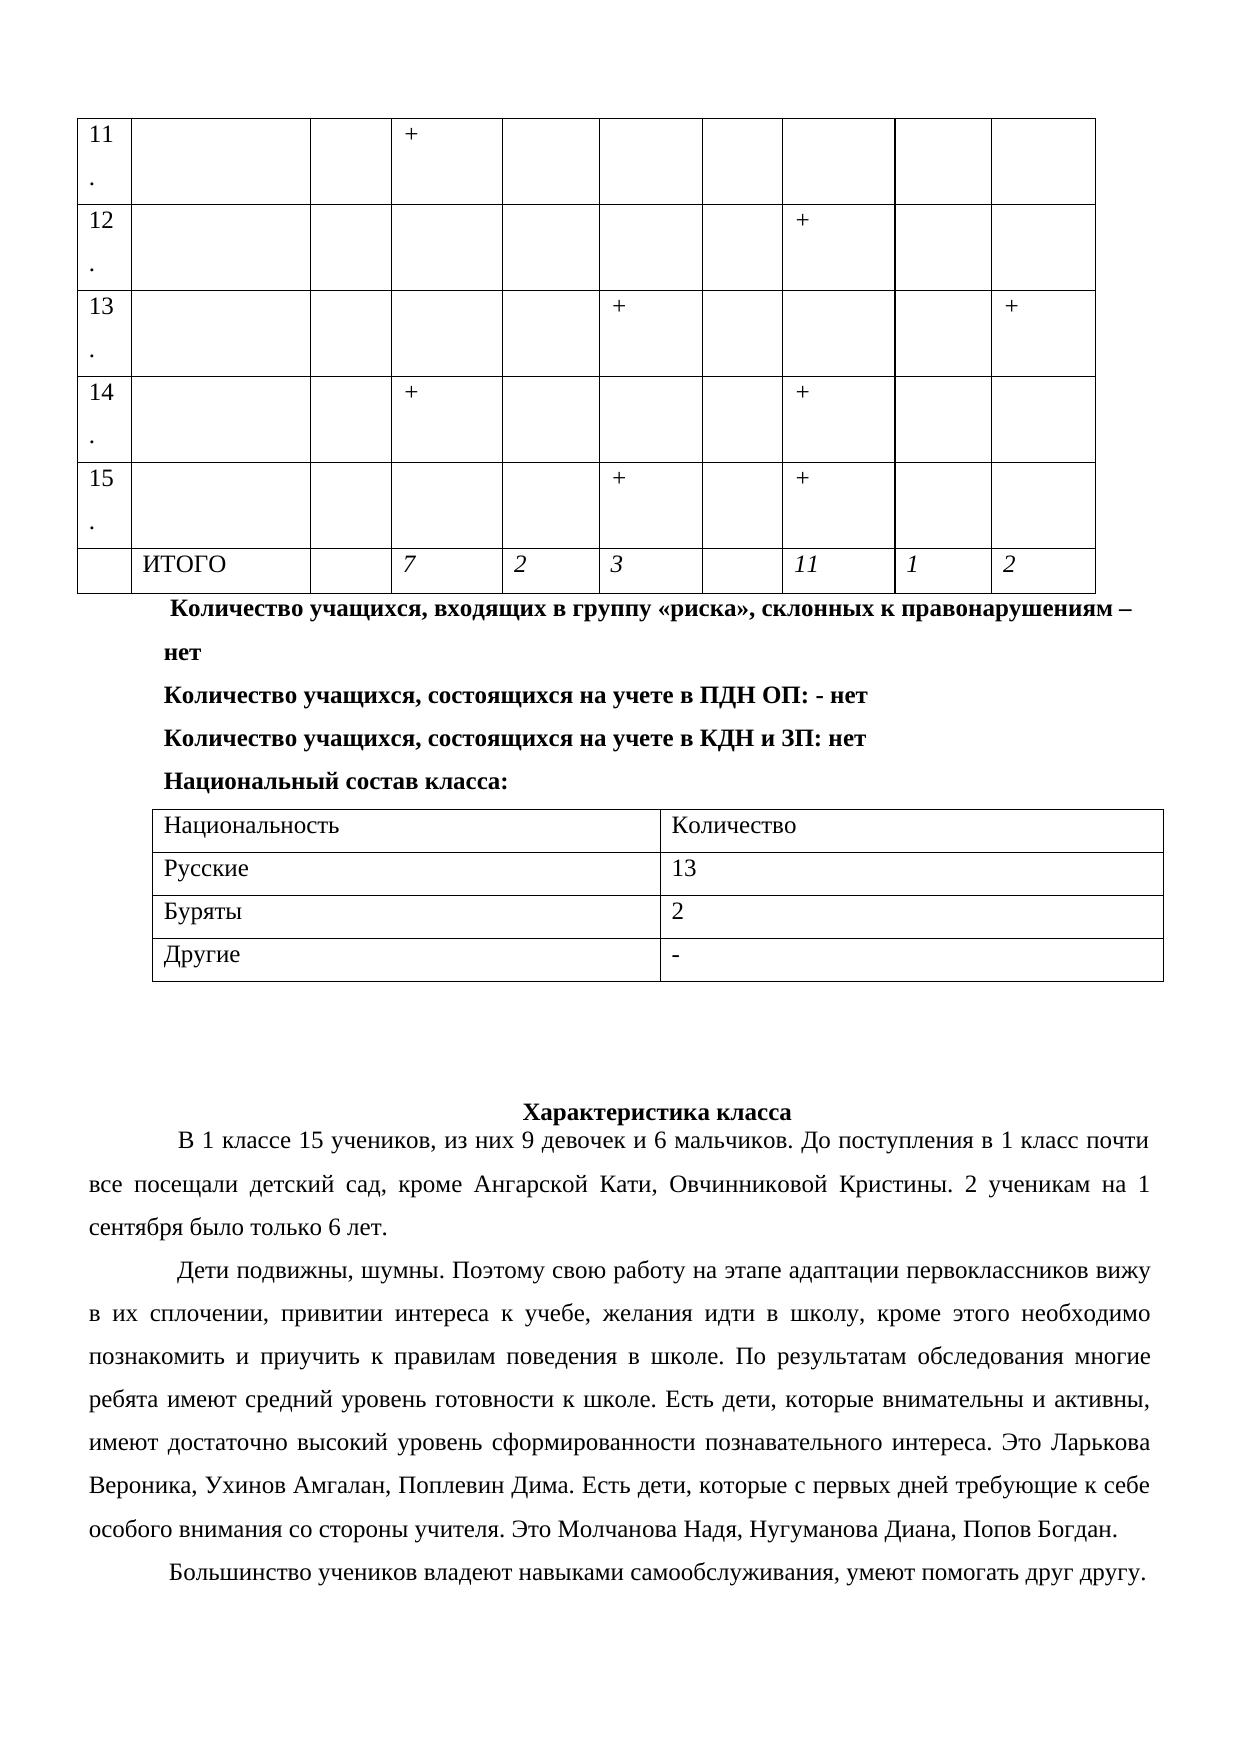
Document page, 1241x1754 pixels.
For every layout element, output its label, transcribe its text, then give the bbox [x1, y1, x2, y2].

table_cell [896, 205, 991, 290]
table_cell [392, 291, 502, 376]
table_cell 7 [392, 549, 502, 592]
table_cell 11 [783, 549, 894, 592]
table_cell [600, 205, 702, 290]
table_cell [132, 205, 310, 290]
table_cell 12. [78, 205, 131, 290]
table_cell [783, 119, 894, 204]
table_cell [132, 119, 310, 204]
table_cell [992, 205, 1095, 290]
table_cell [992, 119, 1095, 204]
table_cell [311, 463, 391, 548]
table_cell 13. [78, 291, 131, 376]
table_cell [992, 377, 1095, 462]
table_cell [503, 205, 599, 290]
table_cell [311, 377, 391, 462]
table_cell [600, 377, 702, 462]
table_cell [311, 119, 391, 204]
table_cell [392, 205, 502, 290]
table_cell ИТОГО [132, 549, 310, 592]
table_cell + [783, 377, 894, 462]
table_cell [992, 463, 1095, 548]
table_cell - [661, 939, 1163, 981]
table_cell 15. [78, 463, 131, 548]
table_cell [132, 463, 310, 548]
table_cell 14. [78, 377, 131, 462]
table_cell Буряты [153, 896, 660, 938]
table_header Национальность [153, 810, 660, 852]
table_cell [311, 291, 391, 376]
table_cell + [992, 291, 1095, 376]
table_cell [703, 549, 782, 592]
table_cell [896, 291, 991, 376]
table_cell [311, 549, 391, 592]
table_cell [703, 205, 782, 290]
table_cell [600, 119, 702, 204]
table_cell 11. [78, 119, 131, 204]
table_cell [896, 463, 991, 548]
table_cell + [600, 291, 702, 376]
table_cell Русские [153, 853, 660, 895]
list Количество учащихся, входящих в группу «риска», склонных к правонарушениям – нет [163, 593, 1152, 665]
list Национальный состав класса: [163, 766, 1152, 795]
table_cell + [392, 119, 502, 204]
table_cell [503, 377, 599, 462]
text Большинство учеников владеют навыками самообслуживания, умеют помогать друг другу. [88, 1557, 1152, 1586]
table_cell 2 [992, 549, 1095, 592]
table_cell [503, 119, 599, 204]
text Характеристика класса [88, 1097, 1152, 1126]
table_cell + [392, 377, 502, 462]
text Дети подвижны, шумны. Поэтому свою работу на этапе адаптации первоклассников вижу в их сплочении, привитии интереса к учебе, желания идти в школу, кроме этого необходимо познакомить и приучить к правилам поведения в школе. По результатам обследования многие ребята имеют средний уровень готовности к школе. Есть дети, которые внимательны и активны, имеют достаточно высокий уровень сформированности познавательного интереса. Это Ларькова Вероника, Ухинов Амгалан, Поплевин Дима. Есть дети, которые с первых дней требующие к себе особого внимания со стороны учителя. Это Молчанова Надя, Нугуманова Диана, Попов Богдан. [88, 1255, 1152, 1542]
table_cell 13 [661, 853, 1163, 895]
table_cell Другие [153, 939, 660, 981]
table_cell 2 [503, 549, 599, 592]
table_cell + [783, 463, 894, 548]
table_cell 2 [661, 896, 1163, 938]
text В 1 классе 15 учеников, из них 9 девочек и 6 мальчиков. До поступления в 1 класс почти все посещали детский сад, кроме Ангарской Кати, Овчинниковой Кристины. 2 ученикам на 1 сентября было только 6 лет. [88, 1126, 1152, 1241]
list Количество учащихся, состоящихся на учете в ПДН ОП: - нет [163, 680, 1152, 708]
table_cell [132, 377, 310, 462]
table_cell [311, 205, 391, 290]
table_cell [703, 119, 782, 204]
table_cell [896, 119, 991, 204]
table_cell 1 [896, 549, 991, 592]
table_cell [783, 291, 894, 376]
table_cell [503, 463, 599, 548]
table_cell + [783, 205, 894, 290]
table_cell [132, 291, 310, 376]
table_cell [703, 463, 782, 548]
table_cell 3 [600, 549, 702, 592]
table_cell [78, 549, 131, 592]
table_cell [392, 463, 502, 548]
list Количество учащихся, состоящихся на учете в КДН и ЗП: нет [163, 723, 1152, 752]
table_cell [896, 377, 991, 462]
table_cell [703, 291, 782, 376]
table_cell [703, 377, 782, 462]
table_cell + [600, 463, 702, 548]
table_cell [503, 291, 599, 376]
table_header Количество [661, 810, 1163, 852]
